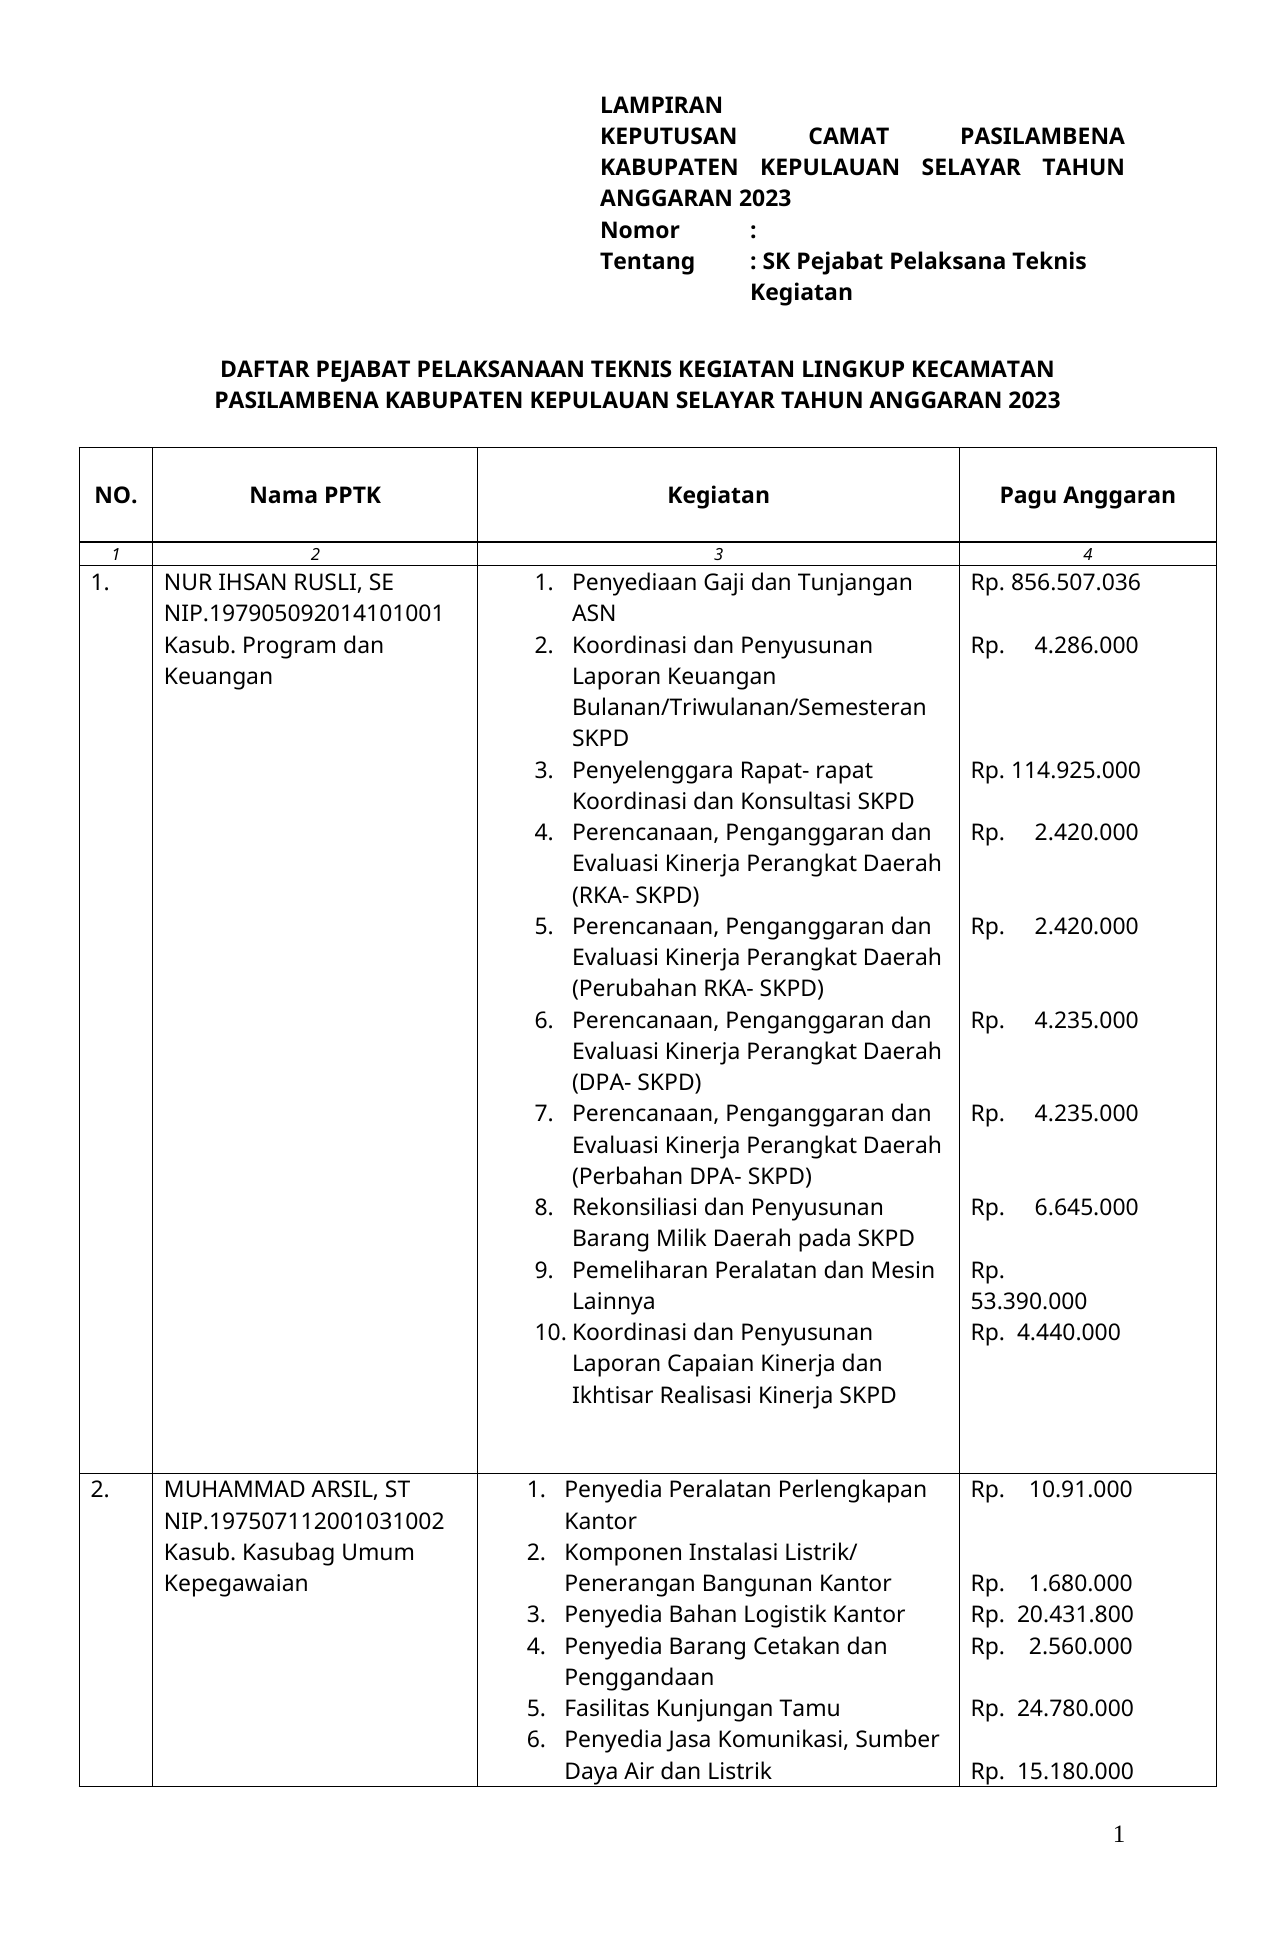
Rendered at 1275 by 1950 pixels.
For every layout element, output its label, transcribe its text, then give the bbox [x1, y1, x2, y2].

table_cell 1. [80, 566, 152, 1472]
text KEPUTUSAN CAMAT PASILAMBENA KABUPATEN KEPULAUAN SELAYAR TAHUN ANGGARAN 2023 [600, 120, 1125, 214]
table_cell 2. [80, 1474, 152, 1786]
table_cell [960, 1474, 1216, 1786]
table_header Kegiatan [478, 448, 959, 541]
table_cell NUR IHSAN RUSLI, SE NIP.197905092014101001 Kasub. Program dan Keuangan [153, 566, 477, 1472]
table_cell Penyediaan Gaji dan Tunjangan ASN Koordinasi dan Penyusunan Laporan Keuangan Bulanan/Triwulanan/Semesteran SKPD Penyelenggara Rapat- rapat Koordinasi dan Konsultasi SKPD Perencanaan, Penganggaran dan Evaluasi Kinerja Perangkat Daerah (RKA- SKPD) Perencanaan, Penganggaran dan Evaluasi Kinerja Perangkat Daerah (Perubahan RKA- SKPD) Perencanaan, Penganggaran dan Evaluasi Kinerja Perangkat Daerah (DPA- SKPD) Perencanaan, Penganggaran dan Evaluasi Kinerja Perangkat Daerah (Perbahan DPA- SKPD) Rekonsiliasi dan Penyusunan Barang Milik Daerah pada SKPD Pemeliharan Peralatan dan Mesin Lainnya Koordinasi dan Penyusunan Laporan Capaian Kinerja dan Ikhtisar Realisasi Kinerja SKPD [478, 566, 959, 1472]
table_cell 1 [80, 543, 152, 565]
text Nomor : [525, 214, 1125, 245]
table_header NO. [80, 448, 152, 541]
table_cell 4 [960, 543, 1216, 565]
table_cell 3 [478, 543, 959, 565]
table_cell 2 [153, 543, 477, 565]
text Tentang : SK Pejabat Pelaksana Teknis Kegiatan [600, 245, 1125, 307]
text DAFTAR PEJABAT PELAKSANAAN TEKNIS KEGIATAN LINGKUP KECAMATAN PASILAMBENA KABUPATEN KEPULAUAN SELAYAR TAHUN ANGGARAN 2023 [150, 353, 1125, 415]
table_cell Rp. 856.507.036 Rp. 4.286.000 Rp. 114.925.000 Rp. 2.420.000 Rp. 2.420.000 Rp. 4.235.000 Rp. 4.235.000 Rp. 6.645.000 Rp. 53.390.000 Rp. 4.440.000 [960, 566, 1216, 1472]
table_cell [478, 1474, 959, 1786]
text LAMPIRAN [525, 89, 1125, 120]
table_header Pagu Anggaran [960, 448, 1216, 541]
table_header Nama PPTK [153, 448, 477, 541]
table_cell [153, 1474, 477, 1786]
